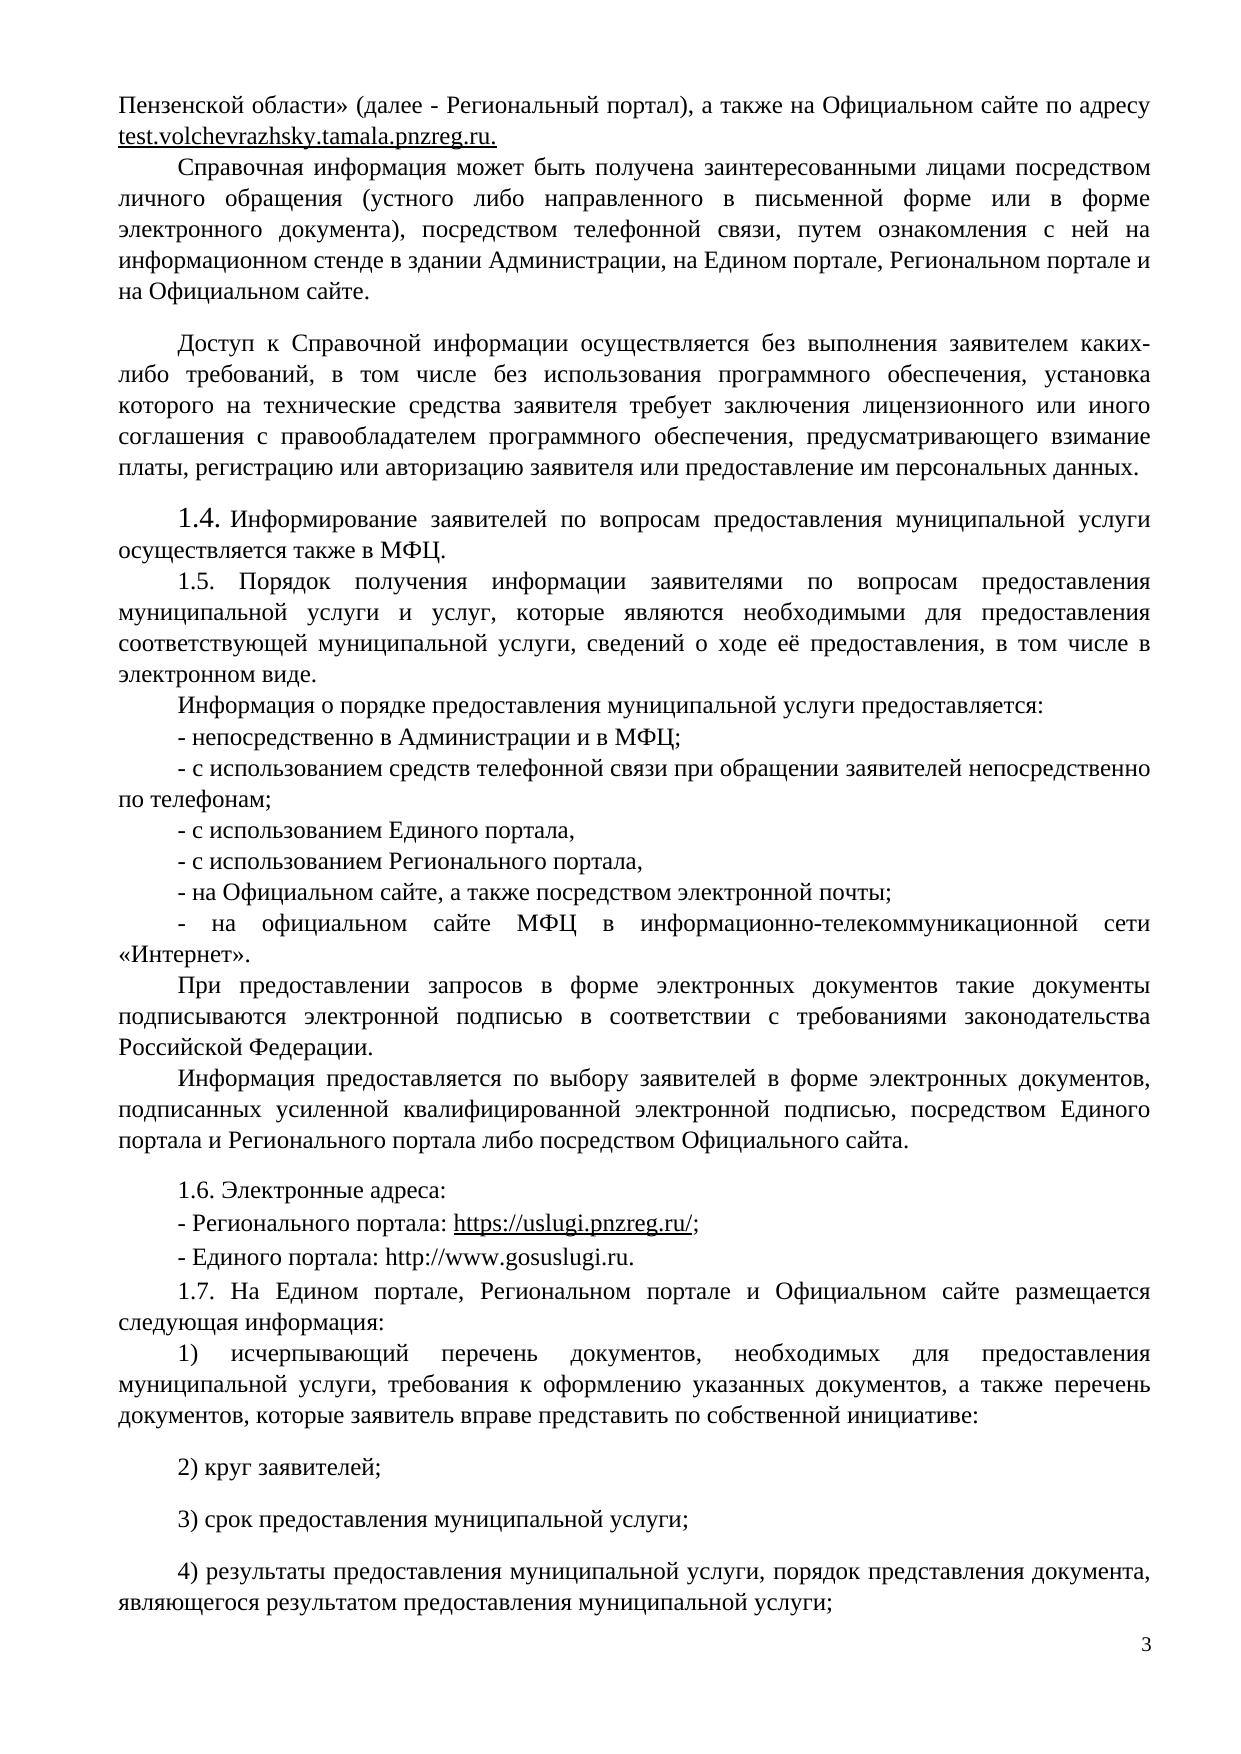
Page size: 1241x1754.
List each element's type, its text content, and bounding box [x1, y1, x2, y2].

text 3) срок предоставления муниципальной услуги; [118, 1502, 1152, 1533]
text - с использованием Регионального портала, [118, 844, 1152, 875]
text 1.6. Электронные адреса: [118, 1176, 1152, 1204]
text - на Официальном сайте, а также посредством электронной почты; [118, 875, 1152, 906]
text - Единого портала: http://www.gosuslugi.ru. [118, 1242, 1152, 1270]
text 1.7. На Едином портале, Региональном портале и Официальном сайте размещается следующая информация: [118, 1274, 1152, 1337]
text 4) результаты предоставления муниципальной услуги, порядок представления документа, являющегося результатом предоставления муниципальной услуги; [118, 1554, 1152, 1616]
text - непосредственно в Администрации и в МФЦ; [177, 720, 1152, 751]
text При предоставлении запросов в форме электронных документов такие документы подписываются электронной подписью в соответствии с требованиями законодательства Российской Федерации. [118, 968, 1152, 1062]
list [118, 89, 1152, 151]
list Информирование заявителей по вопросам предоставления муниципальной услуги осуществляется также в МФЦ. [118, 503, 1152, 565]
text Доступ к Справочной информации осуществляется без выполнения заявителем каких-либо требований, в том числе без использования программного обеспечения, установка которого на технические средства заявителя требует заключения лицензионного или иного соглашения с правообладателем программного обеспечения, предусматривающего взимание платы, регистрацию или авторизацию заявителя или предоставление им персональных данных. [118, 327, 1152, 482]
text 1.5. Порядок получения информации заявителями по вопросам предоставления муниципальной услуги и услуг, которые являются необходимыми для предоставления соответствующей муниципальной услуги, сведений о ходе её предоставления, в том числе в электронном виде. [118, 565, 1152, 689]
text - Регионального портала: https://uslugi.pnzreg.ru/; [118, 1208, 1152, 1237]
text Информация о порядке предоставления муниципальной услуги предоставляется: [118, 689, 1152, 720]
text - на официальном сайте МФЦ в информационно-телекоммуникационной сети «Интернет». [118, 906, 1152, 968]
text 2) круг заявителей; [118, 1451, 1152, 1482]
text - с использованием средств телефонной связи при обращении заявителей непосредственно по телефонам; [118, 751, 1152, 813]
text Информация предоставляется по выбору заявителей в форме электронных документов, подписанных усиленной квалифицированной электронной подписью, посредством Единого портала и Регионального портала либо посредством Официального сайта. [118, 1062, 1152, 1155]
text 1) исчерпывающий перечень документов, необходимых для предоставления муниципальной услуги, требования к оформлению указанных документов, а также перечень документов, которые заявитель вправе представить по собственной инициативе: [118, 1337, 1152, 1430]
text Справочная информация может быть получена заинтересованными лицами посредством личного обращения (устного либо направленного в письменной форме или в форме электронного документа), посредством телефонной связи, путем ознакомления с ней на информационном стенде в здании Администрации, на Едином портале, Региональном портале и на Официальном сайте. [118, 151, 1152, 306]
text - с использованием Единого портала, [118, 813, 1152, 844]
